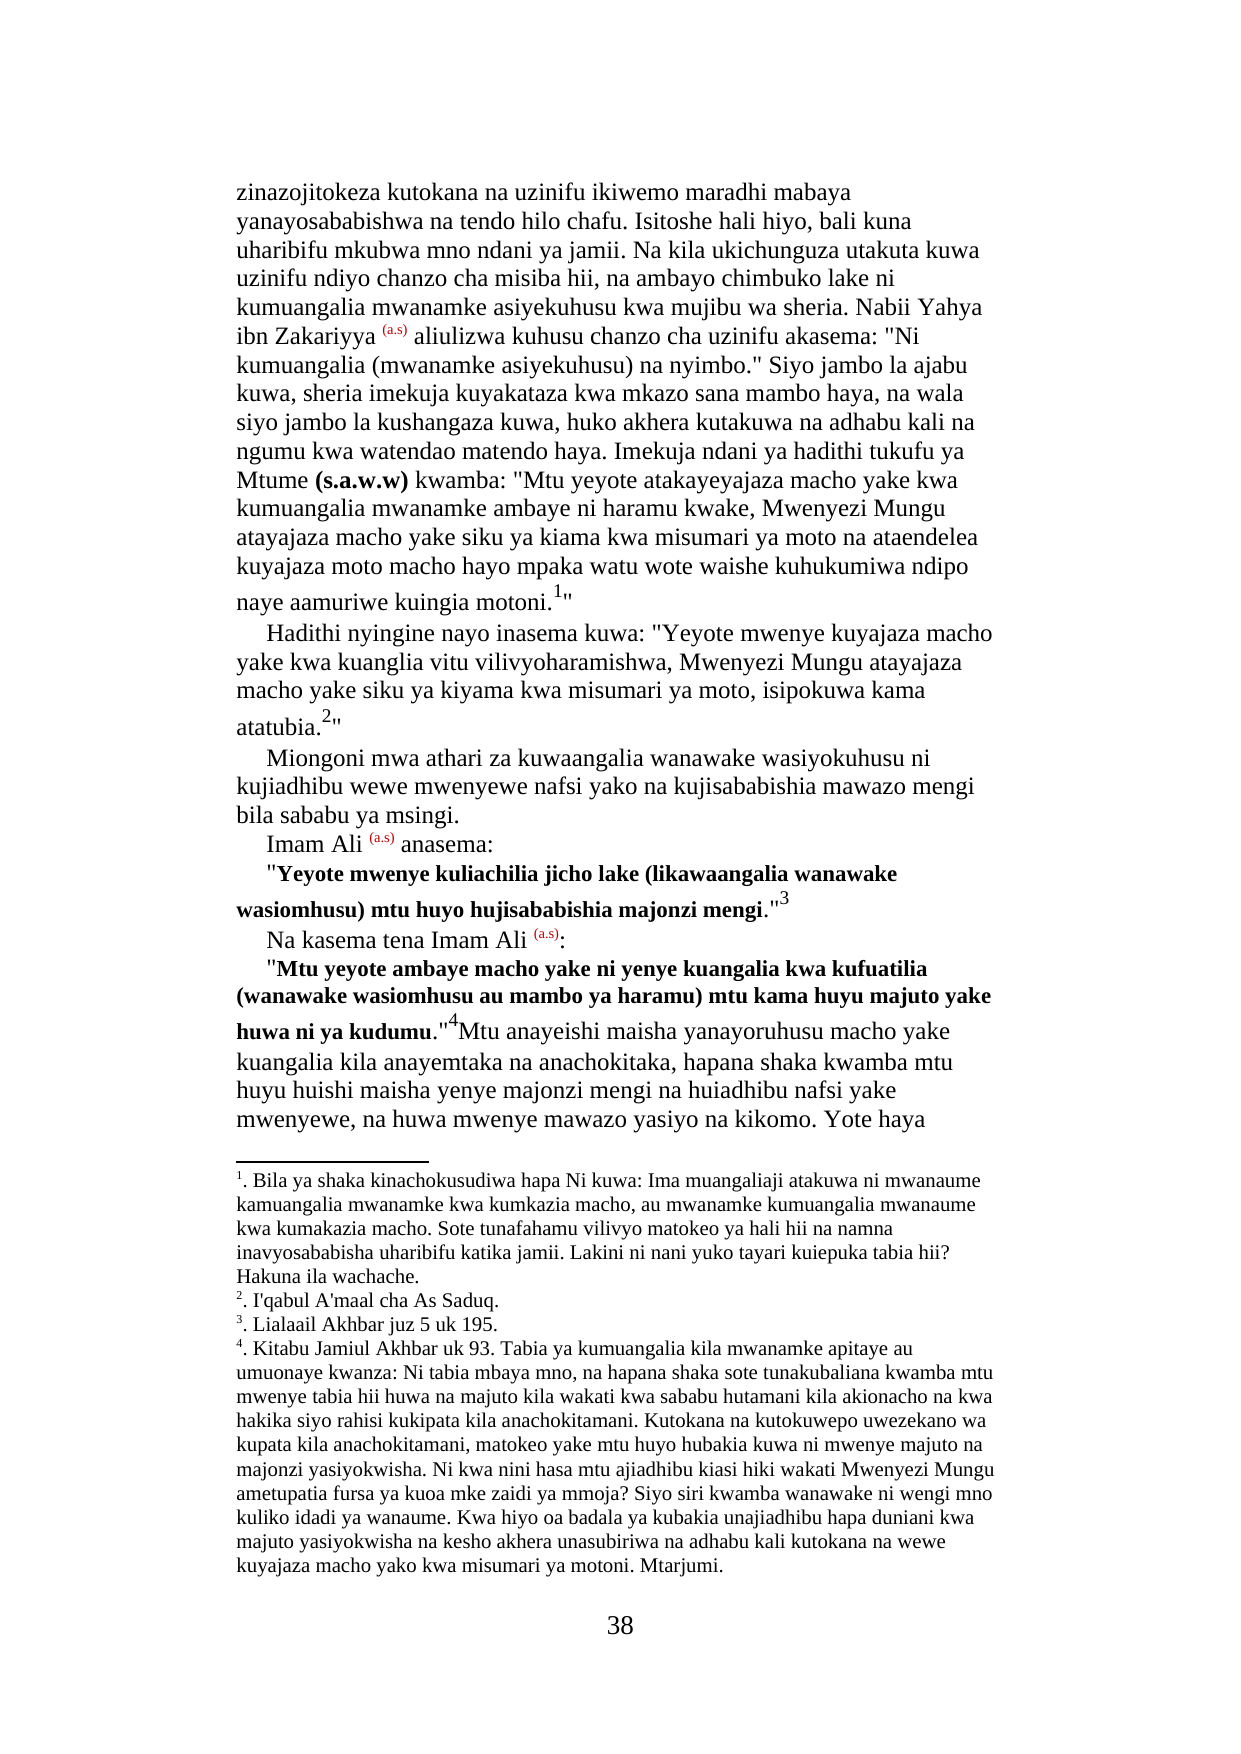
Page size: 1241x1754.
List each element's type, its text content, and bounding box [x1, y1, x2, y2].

text "Mtu yeyote ambaye macho yake ni yenye kuangalia kwa kufuatilia (wanawake wasiomhusu au mambo ya haramu) mtu kama huyu majuto yake huwa ni ya kudumu."Mtu anayeishi maisha yanayoruhusu macho yake kuangalia kila anayemtaka na anachokitaka, hapana shaka kwamba mtu huyu huishi maisha yenye majonzi mengi na huiadhibu nafsi yake mwenyewe, na huwa mwenye mawazo yasiyo na kikomo. Yote haya yatampata kwa sababu moyo wake utakuwa umefungwa kwa huyo aliyemuona na akamtamani kisha asimpate. Akili yake ataishughulisha akifikiria namna ya kumpata, na huwenda akakosa raha na hata usingizi. [236, 953, 1004, 1133]
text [236, 177, 1004, 618]
text Imam Ali (a.s) anasema: [236, 829, 1004, 858]
text Hadithi nyingine nayo inasema kuwa: "Yeyote mwenye kuyajaza macho yake kwa kuanglia vitu vilivyoharamishwa, Mwenyezi Mungu atayajaza macho yake siku ya kiyama kwa misumari ya moto, isipokuwa kama atatubia." [236, 618, 1004, 743]
text Miongoni mwa athari za kuwaangalia wanawake wasiyokuhusu ni kujiadhibu wewe mwenyewe nafsi yako na kujisababishia mawazo mengi bila sababu ya msingi. [236, 743, 1004, 829]
text Na kasema tena Imam Ali (a.s): [236, 925, 1004, 953]
text "Yeyote mwenye kuliachilia jicho lake (likawaangalia wanawake wasiomhusu) mtu huyo hujisababishia majonzi mengi." [236, 858, 1004, 925]
